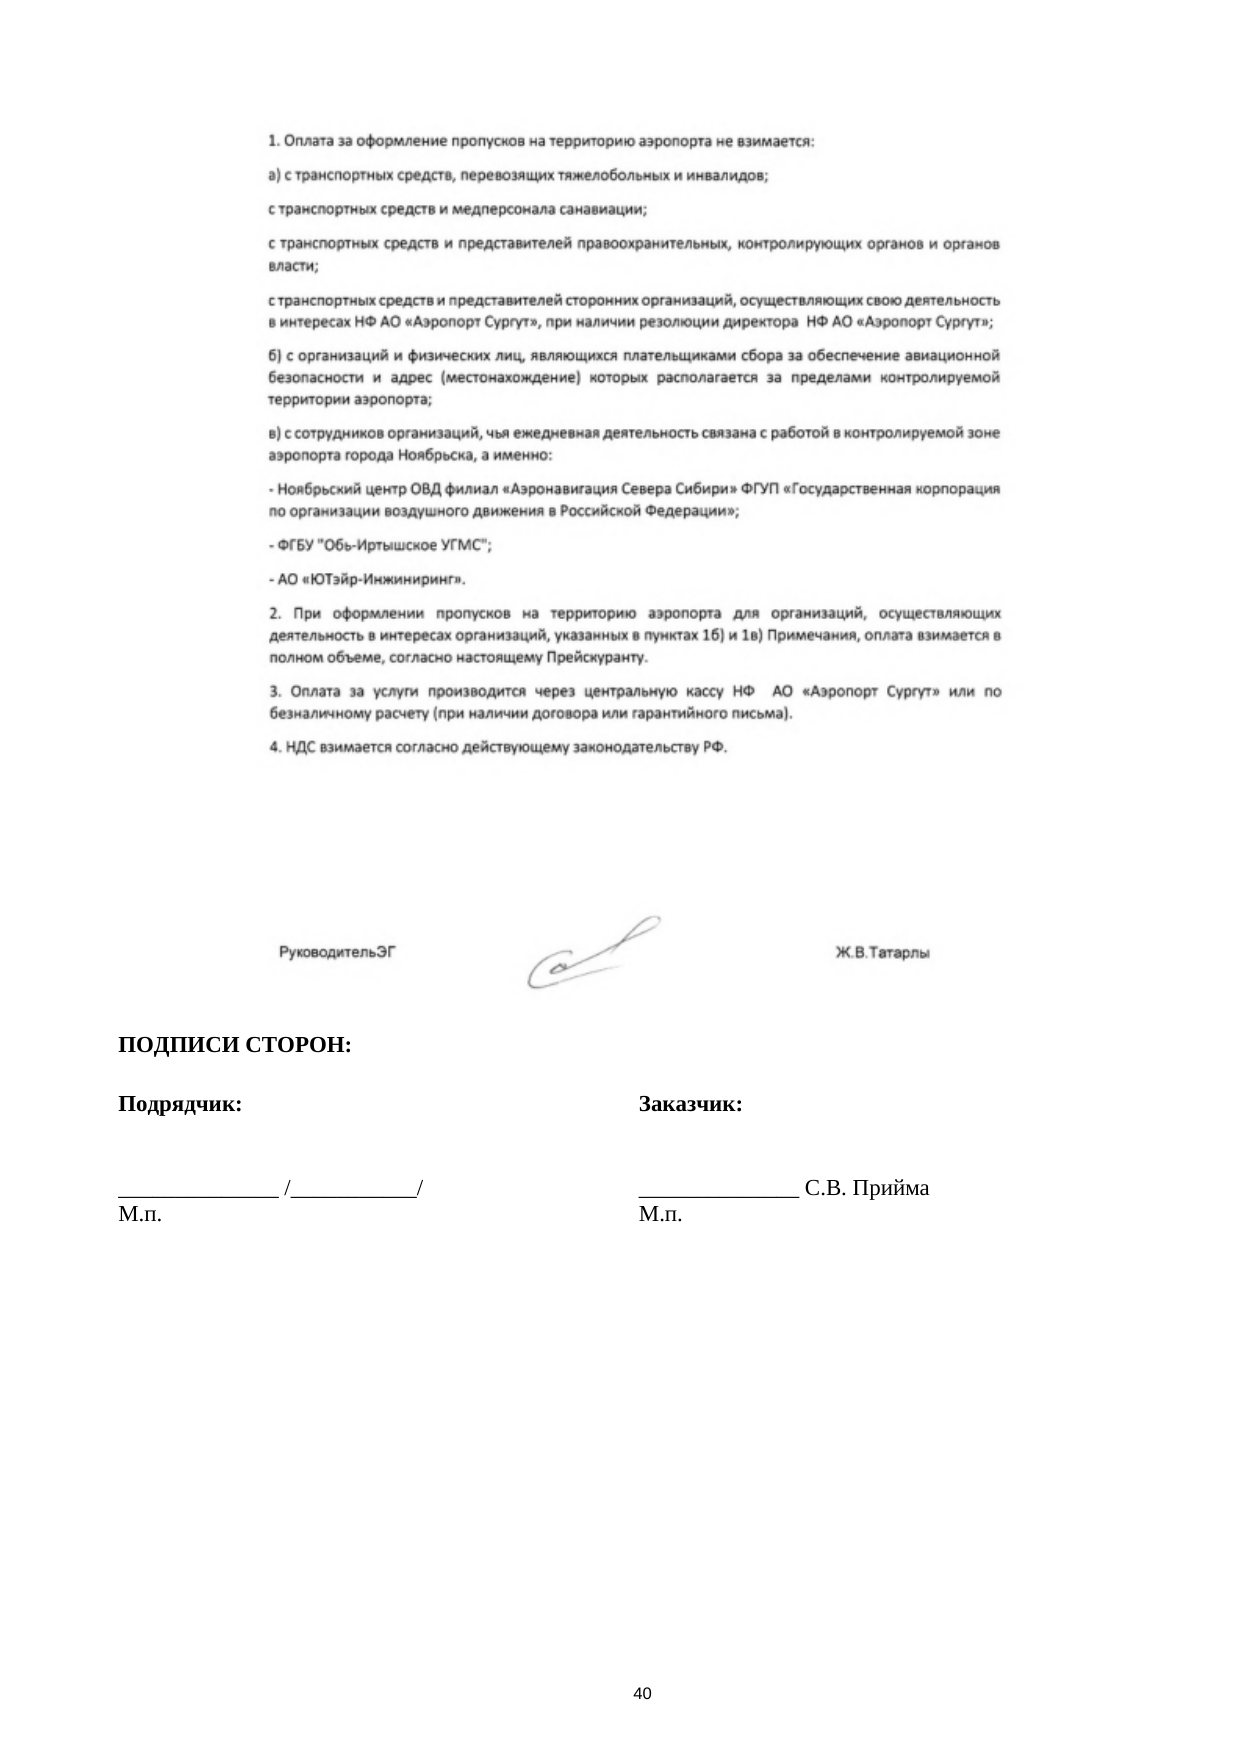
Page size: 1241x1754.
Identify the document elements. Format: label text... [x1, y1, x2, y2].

table_header Заказчик: ______________ С.В. Прийма М.п. [628, 1090, 1148, 1226]
text ПОДПИСИ СТОРОН: [118, 1031, 1167, 1057]
picture [255, 118, 1030, 1001]
table_header Подрядчик: ______________ /___________/ М.п. [107, 1090, 627, 1226]
